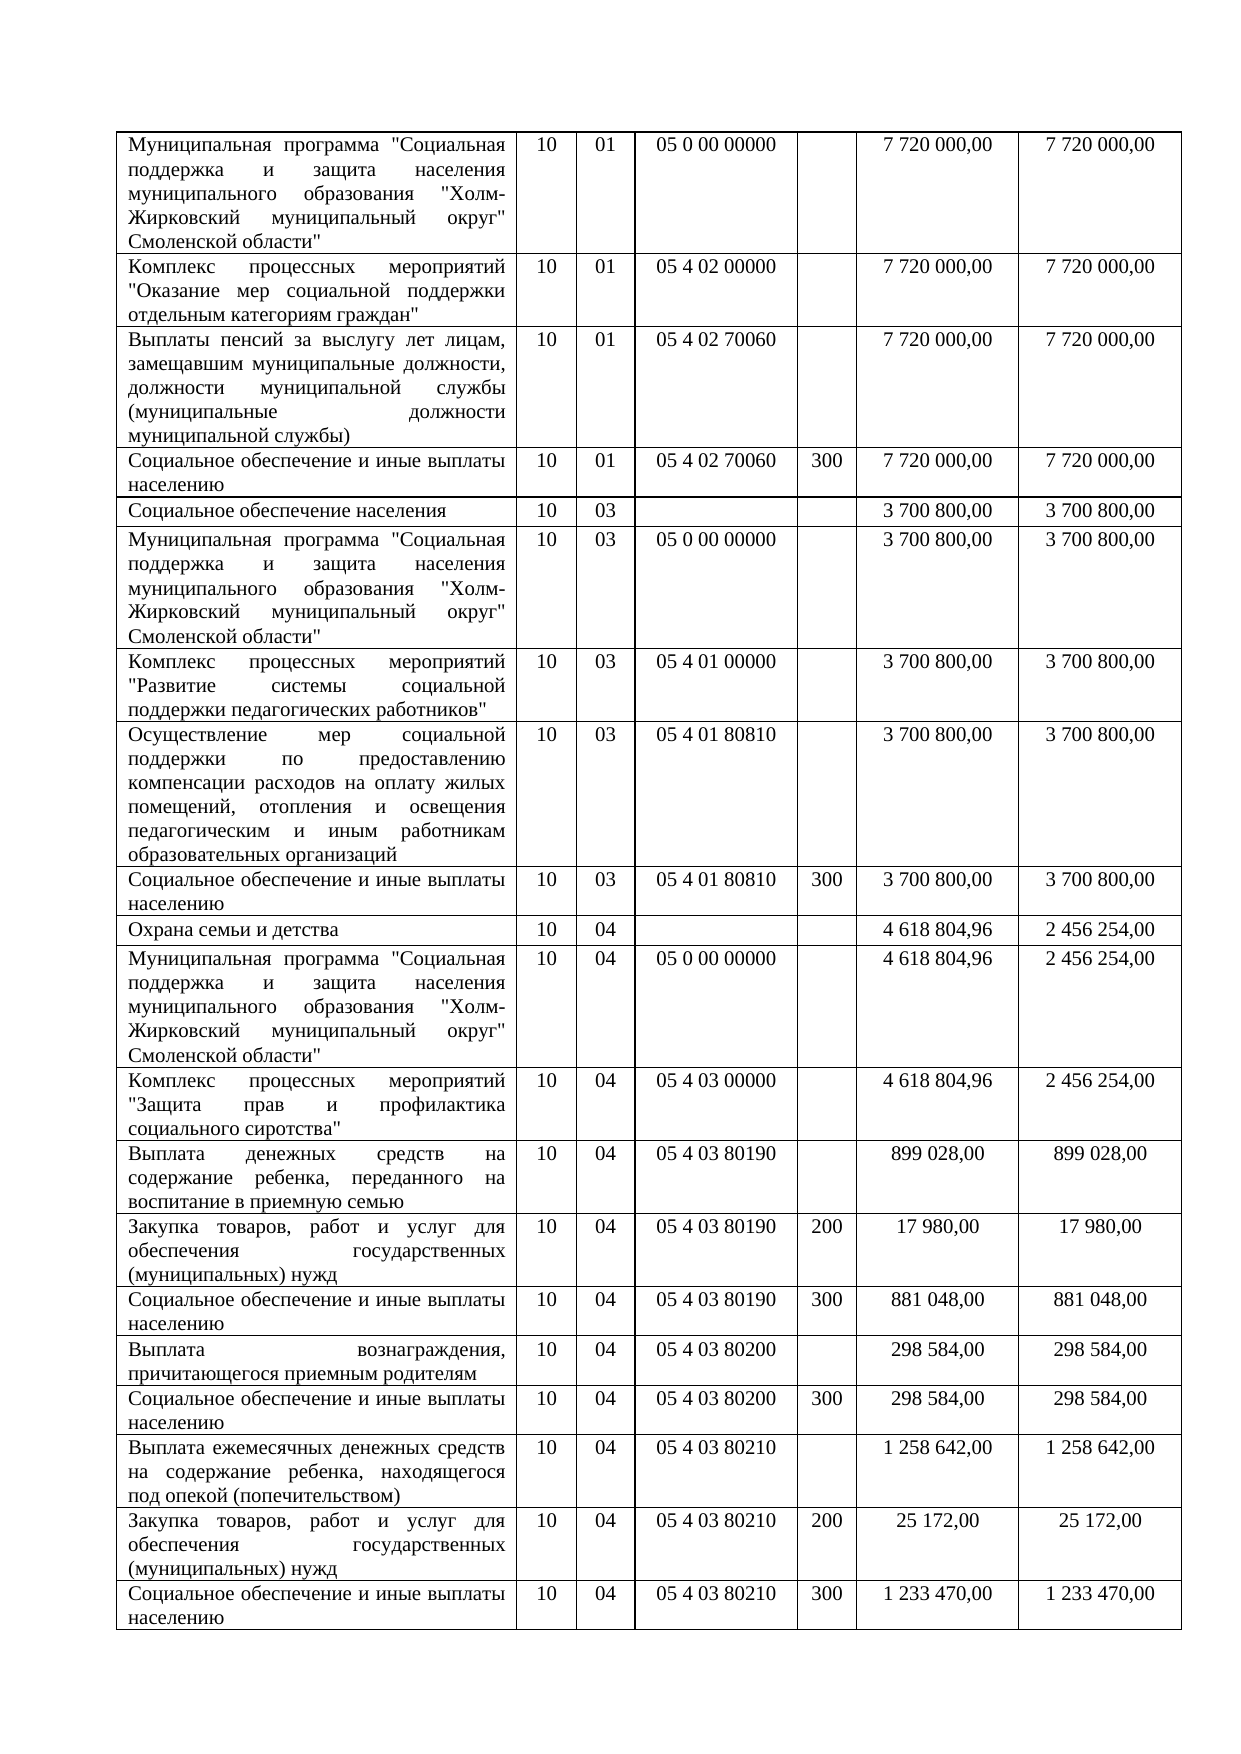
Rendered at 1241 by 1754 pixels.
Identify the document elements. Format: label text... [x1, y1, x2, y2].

table_cell 881 048,00 [1019, 1287, 1181, 1335]
table_cell 1 258 642,00 [857, 1435, 1018, 1507]
table_cell 3 700 800,00 [1019, 649, 1181, 721]
table_cell 25 172,00 [857, 1508, 1018, 1580]
table_cell Социальное обеспечение и иные выплаты населению [117, 1581, 516, 1629]
table_cell 298 584,00 [857, 1336, 1018, 1384]
table_cell 10 [517, 327, 576, 447]
table_cell Комплекс процессных мероприятий "Защита прав и профилактика социального сиротства" [117, 1068, 516, 1140]
table_cell Охрана семьи и детства [117, 916, 516, 945]
table_cell 04 [577, 1386, 634, 1434]
table_cell [798, 1435, 856, 1507]
table_cell 10 [517, 448, 576, 496]
table_cell 25 172,00 [1019, 1508, 1181, 1580]
table_cell [798, 498, 856, 526]
table_cell Комплекс процессных мероприятий "Оказание мер социальной поддержки отдельным категориям граждан" [117, 254, 516, 326]
table_cell 3 700 800,00 [857, 649, 1018, 721]
table_cell 3 700 800,00 [1019, 498, 1181, 526]
table_cell 01 [577, 448, 634, 496]
table_cell 300 [798, 1287, 856, 1335]
table_cell 04 [577, 1508, 634, 1580]
table_cell 300 [798, 1386, 856, 1434]
table_cell 4 618 804,96 [857, 946, 1018, 1067]
table_cell Выплаты пенсий за выслугу лет лицам, замещавшим муниципальные должности, должности муниципальной службы (муниципальные должности муниципальной службы) [117, 327, 516, 447]
table_cell 03 [577, 527, 634, 648]
table_cell 10 [517, 1581, 576, 1629]
table_cell 04 [577, 1336, 634, 1384]
table_cell 1 233 470,00 [1019, 1581, 1181, 1629]
table_cell 05 4 02 70060 [636, 448, 797, 496]
table_cell 17 980,00 [857, 1214, 1018, 1286]
table_cell 300 [798, 1581, 856, 1629]
table_cell 10 [517, 1141, 576, 1213]
table_cell [636, 498, 797, 526]
table_cell 05 4 01 00000 [636, 649, 797, 721]
table_cell 7 720 000,00 [1019, 327, 1181, 447]
table_cell Выплата ежемесячных денежных средств на содержание ребенка, находящегося под опекой (попечительством) [117, 1435, 516, 1507]
table_cell 3 700 800,00 [1019, 867, 1181, 915]
table_cell 2 456 254,00 [1019, 916, 1181, 945]
table_cell 2 456 254,00 [1019, 946, 1181, 1067]
table_cell 10 [517, 867, 576, 915]
table_cell Муниципальная программа "Социальная поддержка и защита населения муниципального образования "Холм-Жирковский муниципальный округ" Смоленской области" [117, 946, 516, 1067]
table_cell 1 258 642,00 [1019, 1435, 1181, 1507]
table_cell 3 700 800,00 [857, 527, 1018, 648]
table_cell 05 4 03 80210 [636, 1581, 797, 1629]
table_cell Социальное обеспечение и иные выплаты населению [117, 867, 516, 915]
table_cell 04 [577, 946, 634, 1067]
table_cell 05 4 03 80200 [636, 1386, 797, 1434]
table_cell [798, 916, 856, 945]
table_cell 05 4 01 80810 [636, 722, 797, 866]
table_cell Закупка товаров, работ и услуг для обеспечения государственных (муниципальных) нужд [117, 1214, 516, 1286]
table_cell 3 700 800,00 [1019, 527, 1181, 648]
table_cell 05 4 01 80810 [636, 867, 797, 915]
table_cell 3 700 800,00 [857, 498, 1018, 526]
table_cell 3 700 800,00 [857, 722, 1018, 866]
table_cell 1 233 470,00 [857, 1581, 1018, 1629]
table_cell 10 [517, 1068, 576, 1140]
table_cell 881 048,00 [857, 1287, 1018, 1335]
table_cell 17 980,00 [1019, 1214, 1181, 1286]
table_cell 05 4 03 80190 [636, 1214, 797, 1286]
table_cell 10 [517, 916, 576, 945]
table_cell 300 [798, 448, 856, 496]
table_cell 10 [517, 1435, 576, 1507]
table_cell 05 4 02 00000 [636, 254, 797, 326]
table_cell 04 [577, 916, 634, 945]
table_cell 7 720 000,00 [1019, 448, 1181, 496]
table_cell 10 [517, 1336, 576, 1384]
table_cell 10 [517, 498, 576, 526]
table_cell 03 [577, 649, 634, 721]
table_cell Социальное обеспечение и иные выплаты населению [117, 1386, 516, 1434]
table_cell 10 [517, 1214, 576, 1286]
table_cell Муниципальная программа "Социальная поддержка и защита населения муниципального образования "Холм-Жирковский муниципальный округ" Смоленской области" [117, 133, 516, 253]
table_cell 04 [577, 1581, 634, 1629]
table_cell 01 [577, 133, 634, 253]
table_cell 05 4 03 80190 [636, 1141, 797, 1213]
table_cell 04 [577, 1214, 634, 1286]
table_cell 04 [577, 1068, 634, 1140]
table_cell Осуществление мер социальной поддержки по предоставлению компенсации расходов на оплату жилых помещений, отопления и освещения педагогическим и иным работникам образовательных организаций [117, 722, 516, 866]
table_cell 3 700 800,00 [857, 867, 1018, 915]
table_cell 10 [517, 722, 576, 866]
table_cell 10 [517, 133, 576, 253]
table_cell [798, 1141, 856, 1213]
table_cell 04 [577, 1435, 634, 1507]
table_cell Выплата вознаграждения, причитающегося приемным родителям [117, 1336, 516, 1384]
table_cell [798, 1336, 856, 1384]
table_cell 01 [577, 327, 634, 447]
table_cell [798, 722, 856, 866]
table_cell 10 [517, 1287, 576, 1335]
table_cell 05 0 00 00000 [636, 527, 797, 648]
table_cell 05 4 03 80190 [636, 1287, 797, 1335]
table_cell 4 618 804,96 [857, 916, 1018, 945]
table_cell [798, 946, 856, 1067]
table_cell 05 4 03 00000 [636, 1068, 797, 1140]
table_cell 05 4 03 80200 [636, 1336, 797, 1384]
table_cell 01 [577, 254, 634, 326]
table_cell 04 [577, 1141, 634, 1213]
table_cell 05 0 00 00000 [636, 133, 797, 253]
table_cell 200 [798, 1214, 856, 1286]
table_cell 05 0 00 00000 [636, 946, 797, 1067]
table_cell 200 [798, 1508, 856, 1580]
table_cell 3 700 800,00 [1019, 722, 1181, 866]
table_cell 7 720 000,00 [1019, 133, 1181, 253]
table_cell 04 [577, 1287, 634, 1335]
table_cell Социальное обеспечение и иные выплаты населению [117, 448, 516, 496]
table_cell Муниципальная программа "Социальная поддержка и защита населения муниципального образования "Холм-Жирковский муниципальный округ" Смоленской области" [117, 527, 516, 648]
table_cell 7 720 000,00 [857, 254, 1018, 326]
table_cell [798, 133, 856, 253]
table_cell 10 [517, 254, 576, 326]
table_cell 7 720 000,00 [857, 327, 1018, 447]
table_cell [798, 1068, 856, 1140]
table_cell 899 028,00 [1019, 1141, 1181, 1213]
table_cell 03 [577, 722, 634, 866]
table_cell 298 584,00 [857, 1386, 1018, 1434]
table_cell 05 4 03 80210 [636, 1508, 797, 1580]
table_cell Комплекс процессных мероприятий "Развитие системы социальной поддержки педагогических работников" [117, 649, 516, 721]
table_cell 7 720 000,00 [1019, 254, 1181, 326]
table_cell 10 [517, 1386, 576, 1434]
table_cell 7 720 000,00 [857, 133, 1018, 253]
table_cell Социальное обеспечение и иные выплаты населению [117, 1287, 516, 1335]
table_cell 10 [517, 649, 576, 721]
table_cell Закупка товаров, работ и услуг для обеспечения государственных (муниципальных) нужд [117, 1508, 516, 1580]
table_cell 7 720 000,00 [857, 448, 1018, 496]
table_cell 899 028,00 [857, 1141, 1018, 1213]
table_cell 298 584,00 [1019, 1336, 1181, 1384]
table_cell 05 4 03 80210 [636, 1435, 797, 1507]
table_cell 10 [517, 527, 576, 648]
table_cell 300 [798, 867, 856, 915]
table_cell 2 456 254,00 [1019, 1068, 1181, 1140]
table_cell 298 584,00 [1019, 1386, 1181, 1434]
table_cell Выплата денежных средств на содержание ребенка, переданного на воспитание в приемную семью [117, 1141, 516, 1213]
table_cell [636, 916, 797, 945]
table_cell 05 4 02 70060 [636, 327, 797, 447]
table_cell Социальное обеспечение населения [117, 498, 516, 526]
table_cell 10 [517, 946, 576, 1067]
table_cell 10 [517, 1508, 576, 1580]
table_cell [798, 254, 856, 326]
table_cell [798, 327, 856, 447]
table_cell 03 [577, 867, 634, 915]
table_cell 4 618 804,96 [857, 1068, 1018, 1140]
table_cell [798, 527, 856, 648]
table_cell 03 [577, 498, 634, 526]
table_cell [798, 649, 856, 721]
